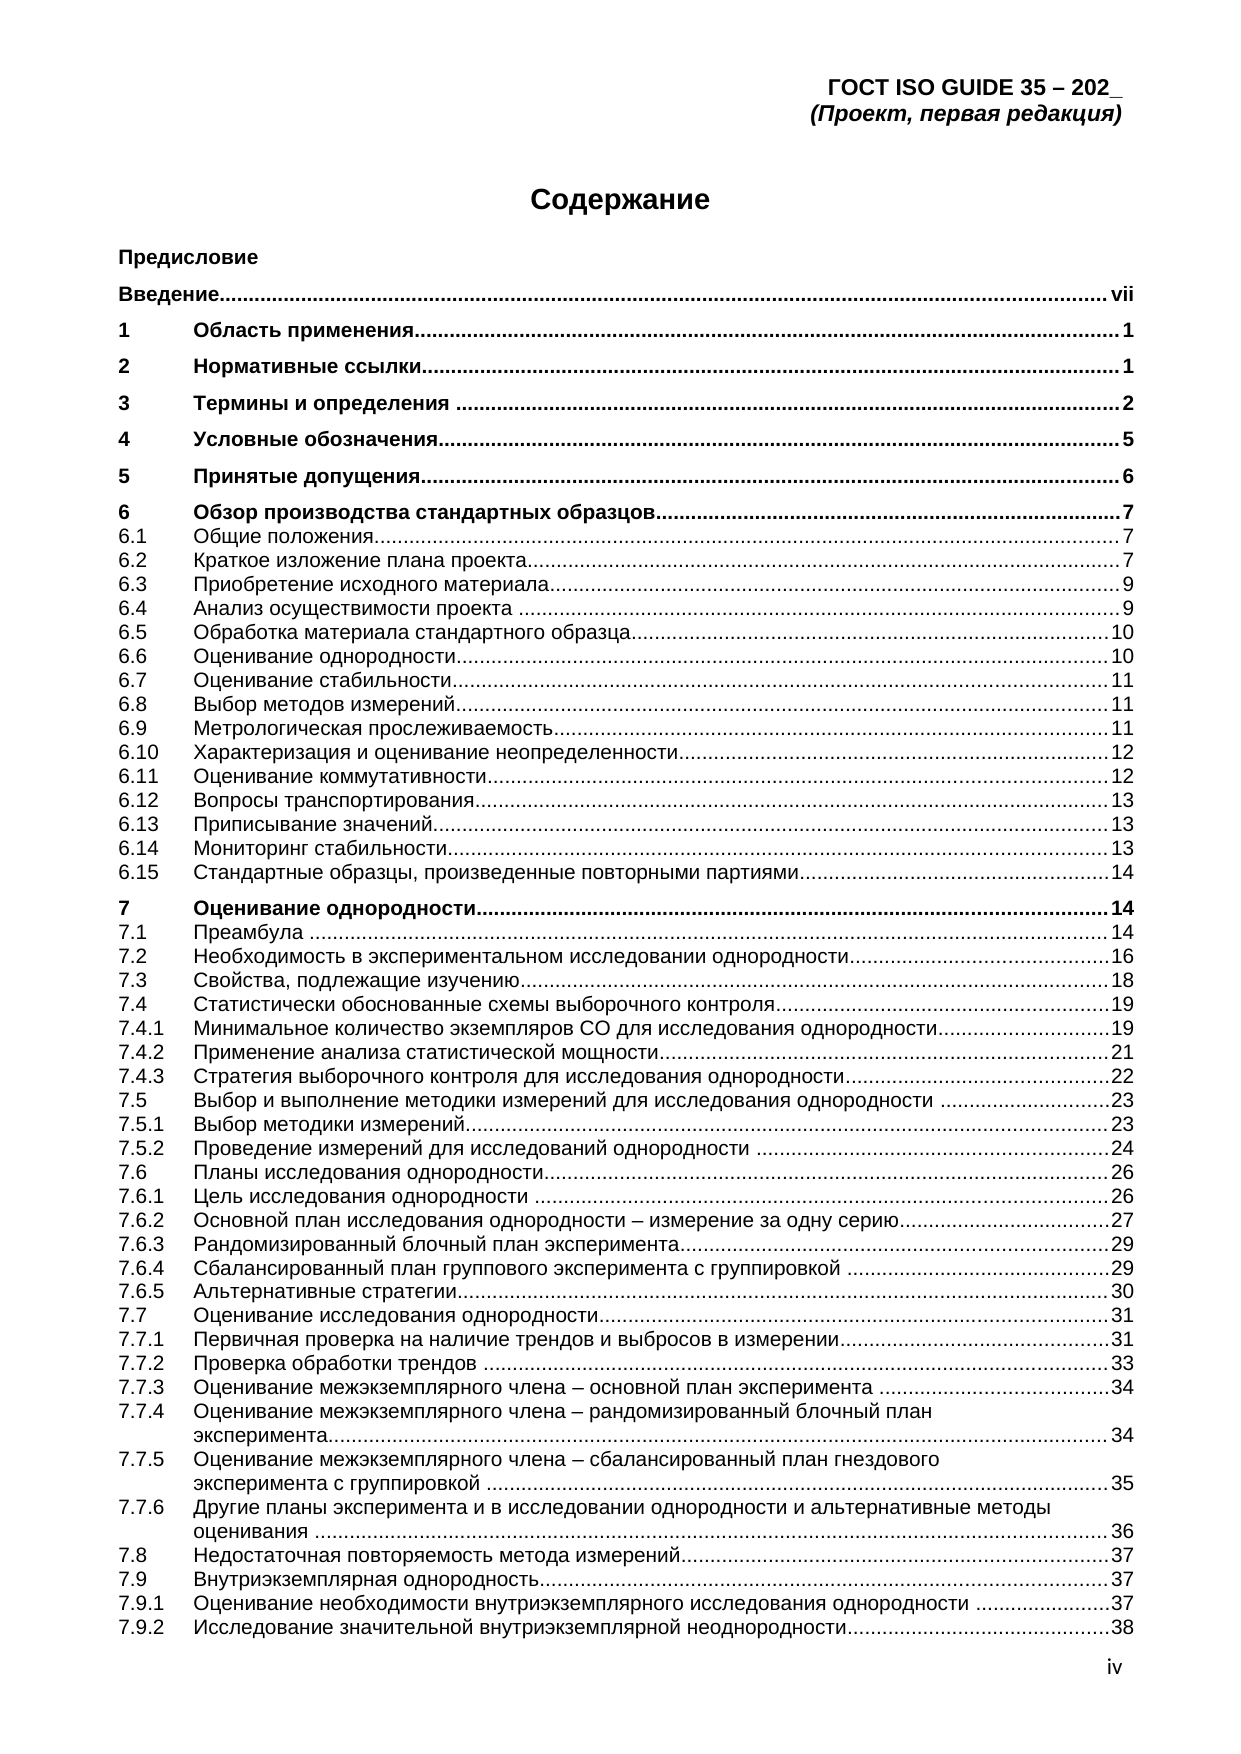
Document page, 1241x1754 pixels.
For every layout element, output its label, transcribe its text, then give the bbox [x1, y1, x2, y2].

text 3 Термины и определения 2 [118, 391, 1070, 415]
text 7.6.1 Цель исследования однородности 26 [118, 1183, 1070, 1207]
text 7.5.1 Выбор методики измерений 23 [118, 1112, 1070, 1136]
text 7.7.5 Оценивание межэкземплярного члена – сбалансированный план гнездового эксперимента с группировкой 35 [118, 1447, 1070, 1495]
text 1 Область применения 1 [118, 318, 1070, 342]
text 7.6.3 Рандомизированный блочный план эксперимента 29 [118, 1231, 1070, 1255]
text 7.4.2 Применение анализа статистической мощности 21 [118, 1040, 1070, 1064]
text 7.7.4 Оценивание межэкземплярного члена – рандомизированный блочный план эксперимента 34 [118, 1399, 1070, 1447]
text Введение vii [118, 281, 1070, 305]
text 7.4.1 Минимальное количество экземпляров СО для исследования однородности 19 [118, 1016, 1070, 1040]
text 7.7.2 Проверка обработки трендов 33 [118, 1351, 1070, 1375]
text 2 Нормативные ссылки 1 [118, 354, 1070, 378]
text 6.2 Краткое изложение плана проекта 7 [118, 548, 1070, 572]
text 7.5.2 Проведение измерений для исследований однородности 24 [118, 1136, 1070, 1159]
text 7.5 Выбор и выполнение методики измерений для исследования однородности 23 [118, 1088, 1070, 1112]
text Содержание [118, 182, 1122, 216]
text 7.9.1 Оценивание необходимости внутриэкземплярного исследования однородности 37 [118, 1591, 1070, 1615]
text 5 Принятые допущения 6 [118, 464, 1070, 488]
text Предисловие vi [118, 245, 1070, 269]
text 7.2 Необходимость в экспериментальном исследовании однородности 16 [118, 944, 1070, 968]
text 6.4 Анализ осуществимости проекта 9 [118, 596, 1070, 620]
text 6.3 Приобретение исходного материала 9 [118, 572, 1070, 596]
text 7.9.2 Исследование значительной внутриэкземплярной неоднородности 38 [118, 1615, 1070, 1639]
text 7.6.5 Альтернативные стратегии 30 [118, 1279, 1070, 1303]
text 7 Оценивание однородности 14 [118, 896, 1070, 920]
text 7.4.3 Стратегия выборочного контроля для исследования однородности 22 [118, 1064, 1070, 1088]
text 6.8 Выбор методов измерений 11 [118, 692, 1070, 716]
text 7.8 Недостаточная повторяемость метода измерений 37 [118, 1543, 1070, 1567]
text 6.1 Общие положения 7 [118, 524, 1070, 548]
text 7.9 Внутриэкземплярная однородность 37 [118, 1567, 1070, 1591]
text 6.5 Обработка материала стандартного образца 10 [118, 620, 1070, 644]
text 7.1 Преамбула 14 [118, 920, 1070, 944]
text 7.6.4 Сбалансированный план группового эксперимента с группировкой 29 [118, 1255, 1070, 1279]
text 6.14 Мониторинг стабильности 13 [118, 836, 1070, 859]
text 6.10 Характеризация и оценивание неопределенности 12 [118, 740, 1070, 764]
text 6.9 Метрологическая прослеживаемость 11 [118, 716, 1070, 740]
text 7.7 Оценивание исследования однородности 31 [118, 1303, 1070, 1327]
text 6.6 Оценивание однородности 10 [118, 644, 1070, 668]
text 6.11 Оценивание коммутативности 12 [118, 764, 1070, 788]
text 7.6.2 Основной план исследования однородности – измерение за одну серию 27 [118, 1207, 1070, 1231]
text 6.12 Вопросы транспортирования 13 [118, 788, 1070, 812]
text 7.3 Свойства, подлежащие изучению 18 [118, 968, 1070, 992]
text 7.4 Статистически обоснованные схемы выборочного контроля 19 [118, 992, 1070, 1016]
text 7.7.3 Оценивание межэкземплярного члена – основной план эксперимента 34 [118, 1375, 1070, 1399]
text 6.7 Оценивание стабильности 11 [118, 668, 1070, 692]
text 6 Обзор производства стандартных образцов 7 [118, 500, 1070, 524]
text 4 Условные обозначения 5 [118, 427, 1070, 451]
text 6.15 Стандартные образцы, произведенные повторными партиями 14 [118, 859, 1070, 883]
text 7.7.6 Другие планы эксперимента и в исследовании однородности и альтернативные методы оценивания 36 [118, 1495, 1070, 1543]
text 7.6 Планы исследования однородности 26 [118, 1159, 1070, 1183]
text 7.7.1 Первичная проверка на наличие трендов и выбросов в измерении 31 [118, 1327, 1070, 1351]
text 6.13 Приписывание значений 13 [118, 812, 1070, 836]
